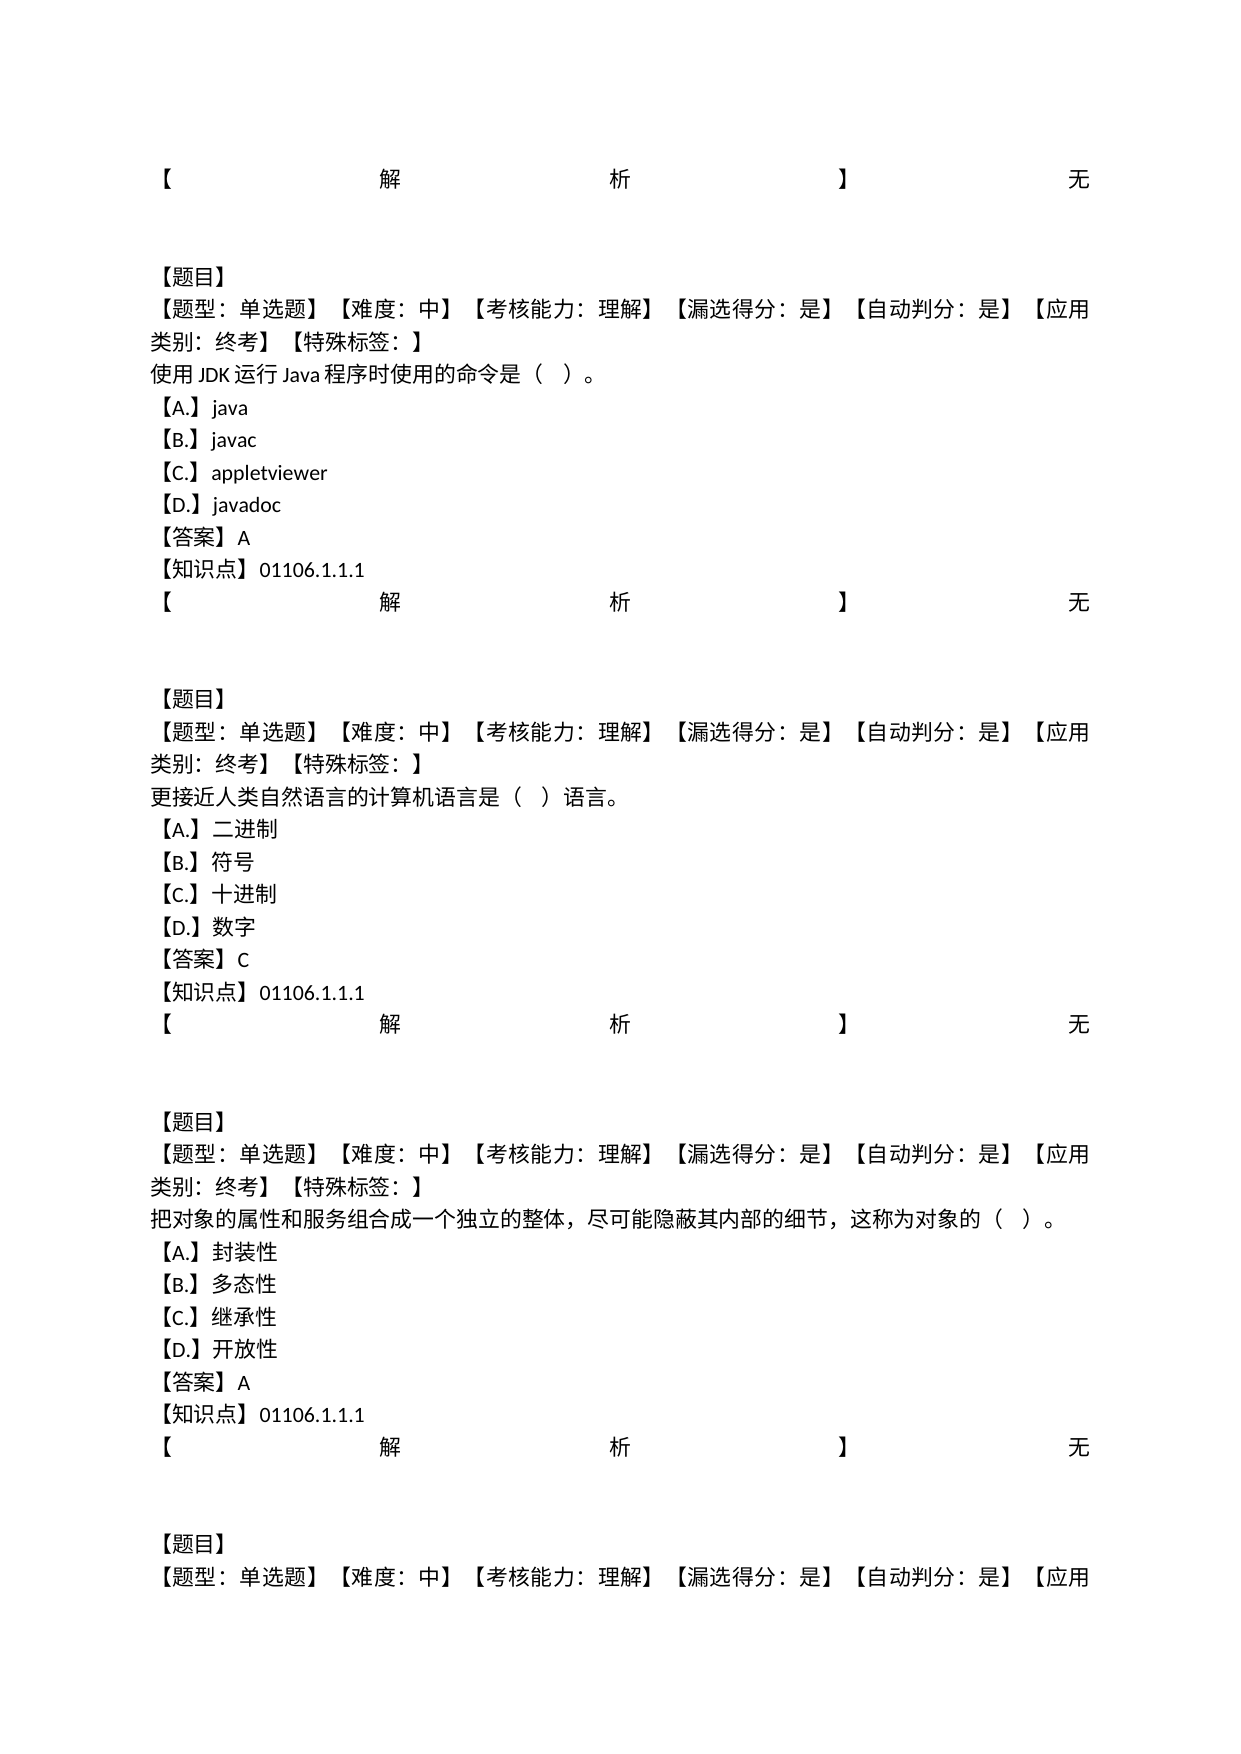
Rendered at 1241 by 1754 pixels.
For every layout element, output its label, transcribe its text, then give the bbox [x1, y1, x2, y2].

text 【A.】二进制 [150, 812, 1090, 844]
text 【解析】无 [150, 584, 1090, 649]
text 【B.】符号 [150, 844, 1090, 877]
text 使用JDK运行Java程序时使用的命令是（ ）。 [150, 357, 1090, 389]
text 【D.】数字 [150, 909, 1090, 942]
text 【题型：单选题】【难度：中】【考核能力：理解】【漏选得分：是】【自动判分：是】【应用类别：终考】【特殊标签：】 [150, 714, 1090, 779]
text 【答案】A [150, 1364, 1090, 1397]
text 【D.】开放性 [150, 1332, 1090, 1364]
text 【答案】C [150, 942, 1090, 974]
text 【题目】 [150, 682, 1090, 714]
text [150, 292, 1090, 357]
text 把对象的属性和服务组合成一个独立的整体，尽可能隐蔽其内部的细节，这称为对象的（ ）。 [150, 1202, 1090, 1234]
text 【解析】无 [150, 1429, 1090, 1494]
text 【B.】javac [150, 422, 1090, 454]
text 【题目】 [150, 1104, 1090, 1137]
text 【C.】继承性 [150, 1299, 1090, 1332]
text 【C.】十进制 [150, 877, 1090, 909]
text 【知识点】01106.1.1.1 [150, 974, 1090, 1007]
text 【题目】 [150, 259, 1090, 292]
text 【知识点】01106.1.1.1 [150, 552, 1090, 584]
text 【答案】A [150, 519, 1090, 552]
text 【A.】封装性 [150, 1234, 1090, 1267]
text 【C.】appletviewer [150, 454, 1090, 487]
text 【知识点】01106.1.1.1 [150, 1397, 1090, 1429]
text 【解析】无 [150, 1007, 1090, 1072]
text 更接近人类自然语言的计算机语言是（ ）语言。 [150, 779, 1090, 812]
text 【题目】 [150, 1527, 1090, 1559]
text 【D.】javadoc [150, 487, 1090, 519]
text 【解析】无 [150, 162, 1090, 227]
text 【B.】多态性 [150, 1267, 1090, 1299]
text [150, 1559, 1090, 1592]
text 【A.】java [150, 389, 1090, 422]
text 【题型：单选题】【难度：中】【考核能力：理解】【漏选得分：是】【自动判分：是】【应用类别：终考】【特殊标签：】 [150, 1137, 1090, 1202]
